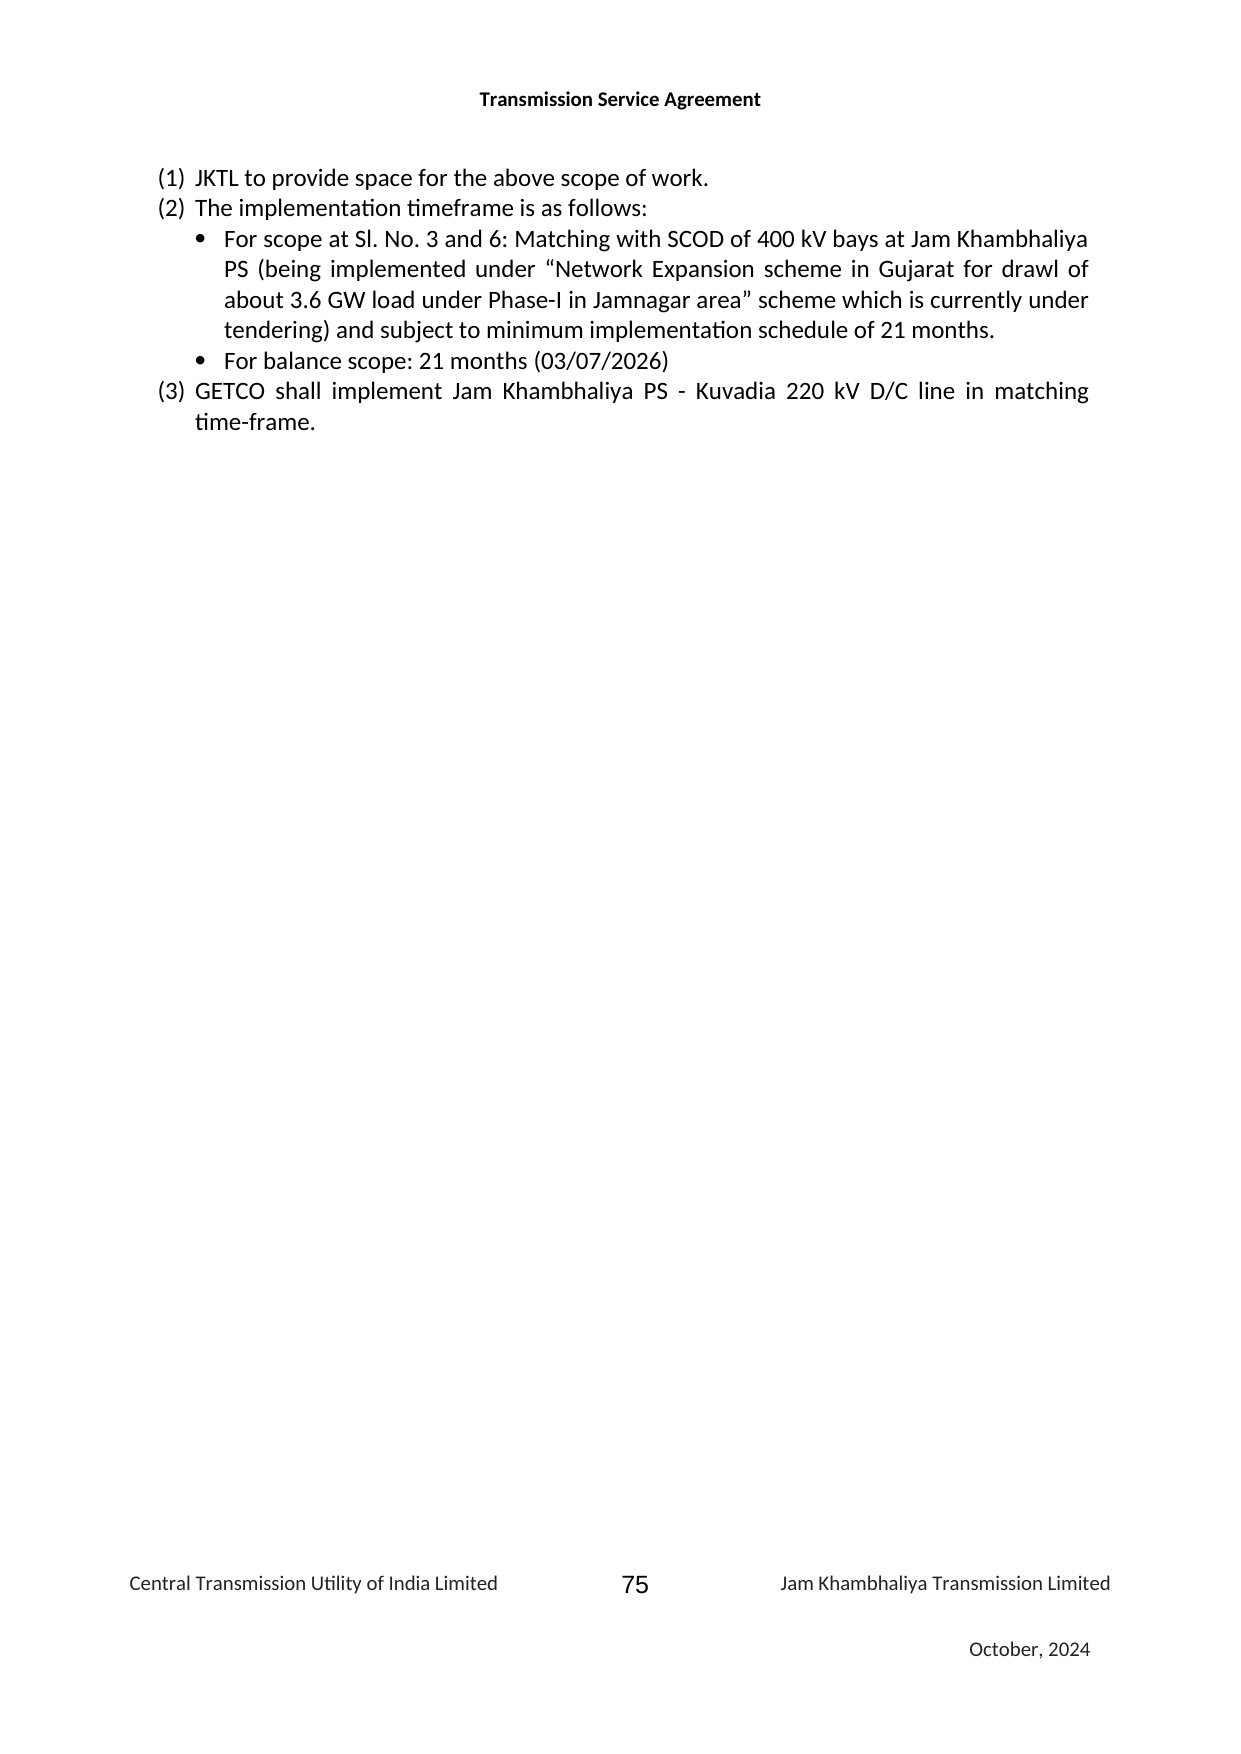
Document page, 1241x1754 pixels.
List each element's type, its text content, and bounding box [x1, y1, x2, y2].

list For balance scope: 21 months (03/07/2026) [196, 345, 1090, 375]
list JKTL to provide space for the above scope of work. [157, 162, 1090, 192]
list For scope at Sl. No. 3 and 6: Matching with SCOD of 400 kV bays at Jam Khambhaliya PS (being implemented under “Network Expansion scheme in Gujarat for drawl of about 3.6 GW load under Phase-I in Jamnagar area” scheme which is currently under tendering) and subject to minimum implementation schedule of 21 months. [196, 223, 1090, 345]
list GETCO shall implement Jam Khambhaliya PS - Kuvadia 220 kV D/C line in matching time-frame. [157, 375, 1090, 436]
list The implementation timeframe is as follows: [157, 192, 1090, 223]
